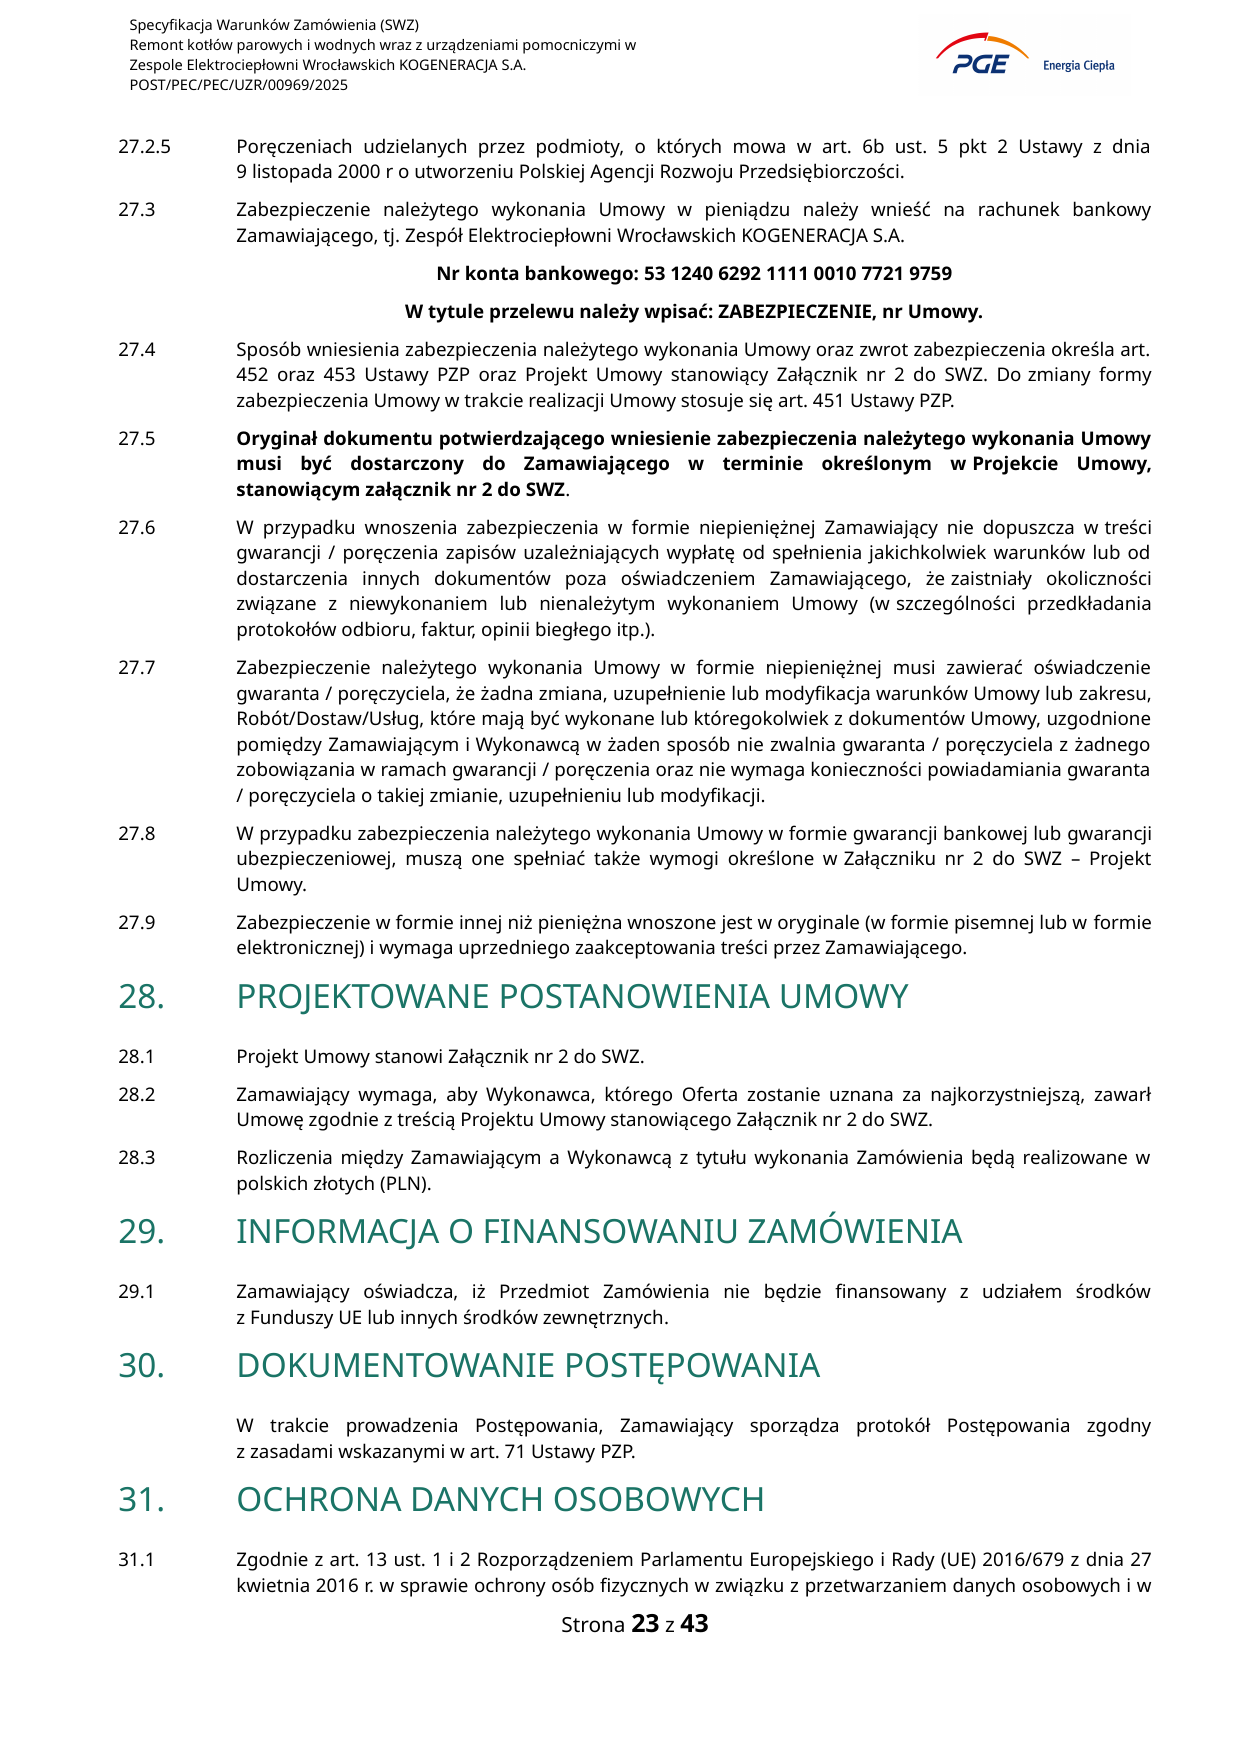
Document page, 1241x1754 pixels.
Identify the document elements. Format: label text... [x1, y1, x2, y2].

subtitle Zabezpieczenie należytego wykonania Umowy w formie niepieniężnej musi zawierać oświadczenie gwaranta / poręczyciela, że żadna zmiana, uzupełnienie lub modyfikacja warunków Umowy lub zakresu, Robót/Dostaw/Usług, które mają być wykonane lub któregokolwiek z dokumentów Umowy, uzgodnione pomiędzy Zamawiającym i Wykonawcą w żaden sposób nie zwalnia gwaranta / poręczyciela z żadnego zobowiązania w ramach gwarancji / poręczenia oraz nie wymaga konieczności powiadamiania gwaranta / poręczyciela o takiej zmianie, uzupełnieniu lub modyfikacji. [118, 654, 1152, 807]
subtitle INFORMACJA O FINANSOWANIU ZAMÓWIENIA [118, 1208, 1152, 1253]
picture [918, 14, 1131, 96]
subtitle Zamawiający oświadcza, iż Przedmiot Zamówienia nie będzie finansowany z udziałem środków z Funduszy UE lub innych środków zewnętrznych. [118, 1278, 1152, 1329]
subtitle W tytule przelewu należy wpisać: ZABEZPIECZENIE, nr Umowy. [236, 298, 1152, 323]
subtitle Sposób wniesienia zabezpieczenia należytego wykonania Umowy oraz zwrot zabezpieczenia określa art. 452 oraz 453 Ustawy PZP oraz Projekt Umowy stanowiący Załącznik nr 2 do SWZ. Do zmiany formy zabezpieczenia Umowy w trakcie realizacji Umowy stosuje się art. 451 Ustawy PZP. [118, 336, 1152, 413]
subtitle OCHRONA DANYCH OSOBOWYCH [118, 1476, 1152, 1521]
subtitle PROJEKTOWANE POSTANOWIENIA UMOWY [118, 972, 1152, 1018]
subtitle Projekt Umowy stanowi Załącznik nr 2 do SWZ. [118, 1043, 1152, 1068]
subtitle Oryginał dokumentu potwierdzającego wniesienie zabezpieczenia należytego wykonania Umowy musi być dostarczony do Zamawiającego w terminie określonym w Projekcie Umowy, stanowiącym załącznik nr 2 do SWZ. [118, 425, 1152, 502]
subtitle Nr konta bankowego: 53 1240 6292 1111 0010 7721 9759 [236, 260, 1152, 286]
subtitle W przypadku wnoszenia zabezpieczenia w formie niepieniężnej Zamawiający nie dopuszcza w treści gwarancji / poręczenia zapisów uzależniających wypłatę od spełnienia jakichkolwiek warunków lub od dostarczenia innych dokumentów poza oświadczeniem Zamawiającego, że zaistniały okoliczności związane z niewykonaniem lub nienależytym wykonaniem Umowy (w szczególności przedkładania protokołów odbioru, faktur, opinii biegłego itp.). [118, 514, 1152, 642]
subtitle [118, 1546, 1152, 1597]
subtitle Rozliczenia między Zamawiającym a Wykonawcą z tytułu wykonania Zamówienia będą realizowane w polskich złotych (PLN). [118, 1144, 1152, 1196]
subtitle Zabezpieczenie należytego wykonania Umowy w pieniądzu należy wnieść na rachunek bankowy Zamawiającego, tj. Zespół Elektrociepłowni Wrocławskich KOGENERACJA S.A. [118, 196, 1152, 247]
subtitle Zamawiający wymaga, aby Wykonawca, którego Oferta zostanie uznana za najkorzystniejszą, zawarł Umowę zgodnie z treścią Projektu Umowy stanowiącego Załącznik nr 2 do SWZ. [118, 1081, 1152, 1132]
subtitle Poręczeniach udzielanych przez podmioty, o których mowa w art. 6b ust. 5 pkt 2 Ustawy z dnia 9 listopada 2000 r o utworzeniu Polskiej Agencji Rozwoju Przedsiębiorczości. [118, 133, 1152, 184]
subtitle Zabezpieczenie w formie innej niż pieniężna wnoszone jest w oryginale (w formie pisemnej lub w formie elektronicznej) i wymaga uprzedniego zaakceptowania treści przez Zamawiającego. [118, 909, 1152, 960]
subtitle DOKUMENTOWANIE POSTĘPOWANIA [118, 1342, 1152, 1387]
subtitle W przypadku zabezpieczenia należytego wykonania Umowy w formie gwarancji bankowej lub gwarancji ubezpieczeniowej, muszą one spełniać także wymogi określone w Załączniku nr 2 do SWZ – Projekt Umowy. [118, 820, 1152, 896]
subtitle W trakcie prowadzenia Postępowania, Zamawiający sporządza protokół Postępowania zgodny z zasadami wskazanymi w art. 71 Ustawy PZP. [236, 1412, 1152, 1463]
